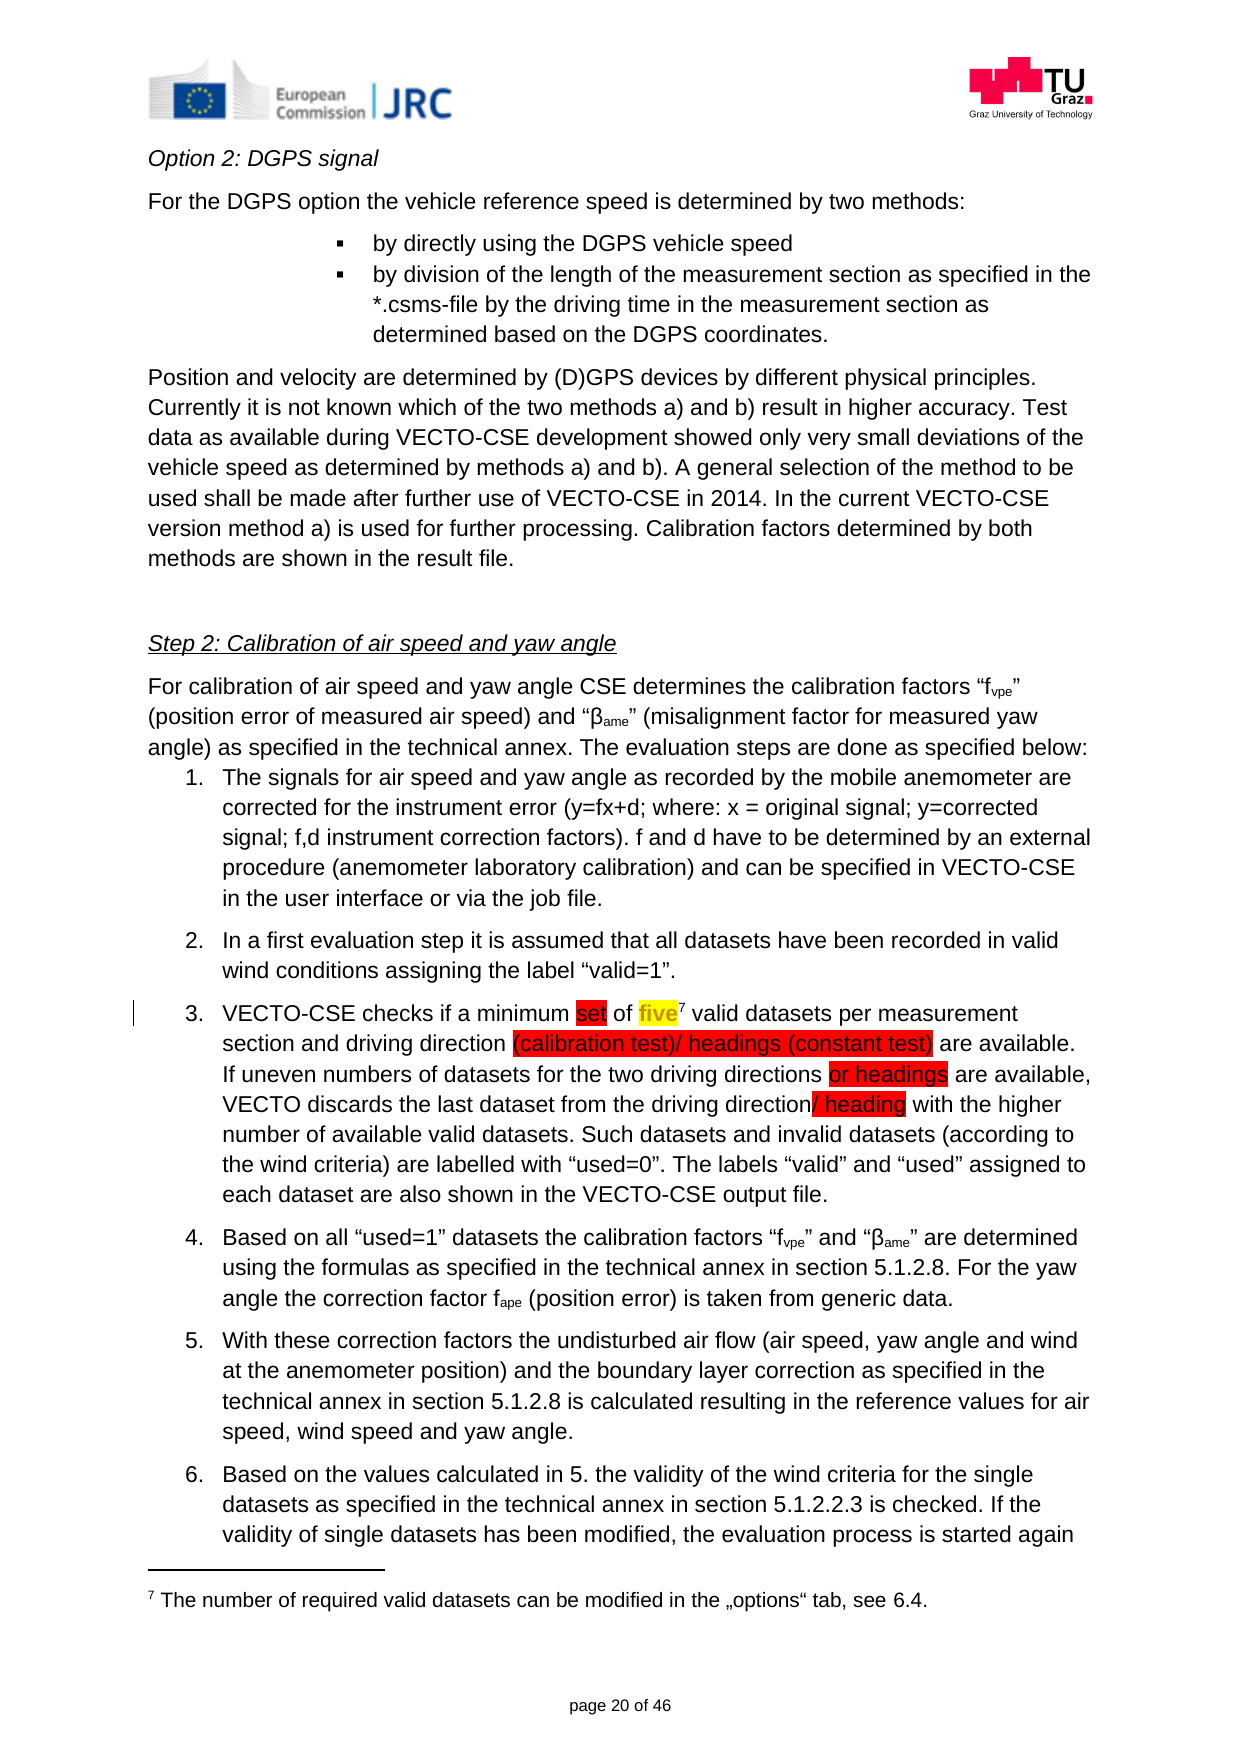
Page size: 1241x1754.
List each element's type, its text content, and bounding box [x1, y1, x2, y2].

list VECTO-CSE checks if a minimum set of five valid datasets per measurement section and driving direction (calibration test)/ headings (constant test) are available. If uneven numbers of datasets for the two driving directions or headings are available, VECTO discards the last dataset from the driving direction/ heading with the higher number of available valid datasets. Such datasets and invalid datasets (according to the wind criteria) are labelled with “used=0”. The labels “valid” and “used” assigned to each dataset are also shown in the VECTO-CSE output file. [185, 1000, 1092, 1208]
list by directly using the DGPS vehicle speed [335, 230, 1092, 257]
text Position and velocity are determined by (D)GPS devices by different physical principles. Currently it is not known which of the two methods a) and b) result in higher accuracy. Test data as available during VECTO-CSE development showed only very small deviations of the vehicle speed as determined by methods a) and b). A general selection of the method to be used shall be made after further use of VECTO-CSE in 2014. In the current VECTO-CSE version method a) is used for further processing. Calibration factors determined by both methods are shown in the result file. [148, 364, 1092, 571]
list The signals for air speed and yaw angle as recorded by the mobile anemometer are corrected for the instrument error (y=fx+d; where: x = original signal; y=corrected signal; f,d instrument correction factors). f and d have to be determined by an external procedure (anemometer laboratory calibration) and can be specified in VECTO-CSE in the user interface or via the job file. [185, 764, 1092, 911]
list Based on all “used=1” datasets the calibration factors “fvpe” and “βame” are determined using the formulas as specified in the technical annex in section 5.1.2.8. For the yaw angle the correction factor fape (position error) is taken from generic data. [185, 1224, 1092, 1311]
text Option 2: DGPS signal [148, 145, 1092, 171]
text Step 2: Calibration of air speed and yaw angle [148, 630, 1092, 657]
text For calibration of air speed and yaw angle CSE determines the calibration factors “fvpe” (position error of measured air speed) and “βame” (misalignment factor for measured yaw angle) as specified in the technical annex. The evaluation steps are done as specified below: [148, 673, 1092, 760]
picture [147, 56, 453, 120]
list by division of the length of the measurement section as specified in the *.csms-file by the driving time in the measurement section as determined based on the DGPS coordinates. [335, 261, 1092, 347]
text For the DGPS option the vehicle reference speed is determined by two methods: [148, 188, 1092, 214]
list With these correction factors the undisturbed air flow (air speed, yaw angle and wind at the anemometer position) and the boundary layer correction as specified in the technical annex in section 5.1.2.8 is calculated resulting in the reference values for air speed, wind speed and yaw angle. [185, 1327, 1092, 1444]
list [185, 1461, 1092, 1547]
list In a first evaluation step it is assumed that all datasets have been recorded in valid wind conditions assigning the label “valid=1”. [185, 927, 1092, 984]
picture [969, 57, 1093, 120]
